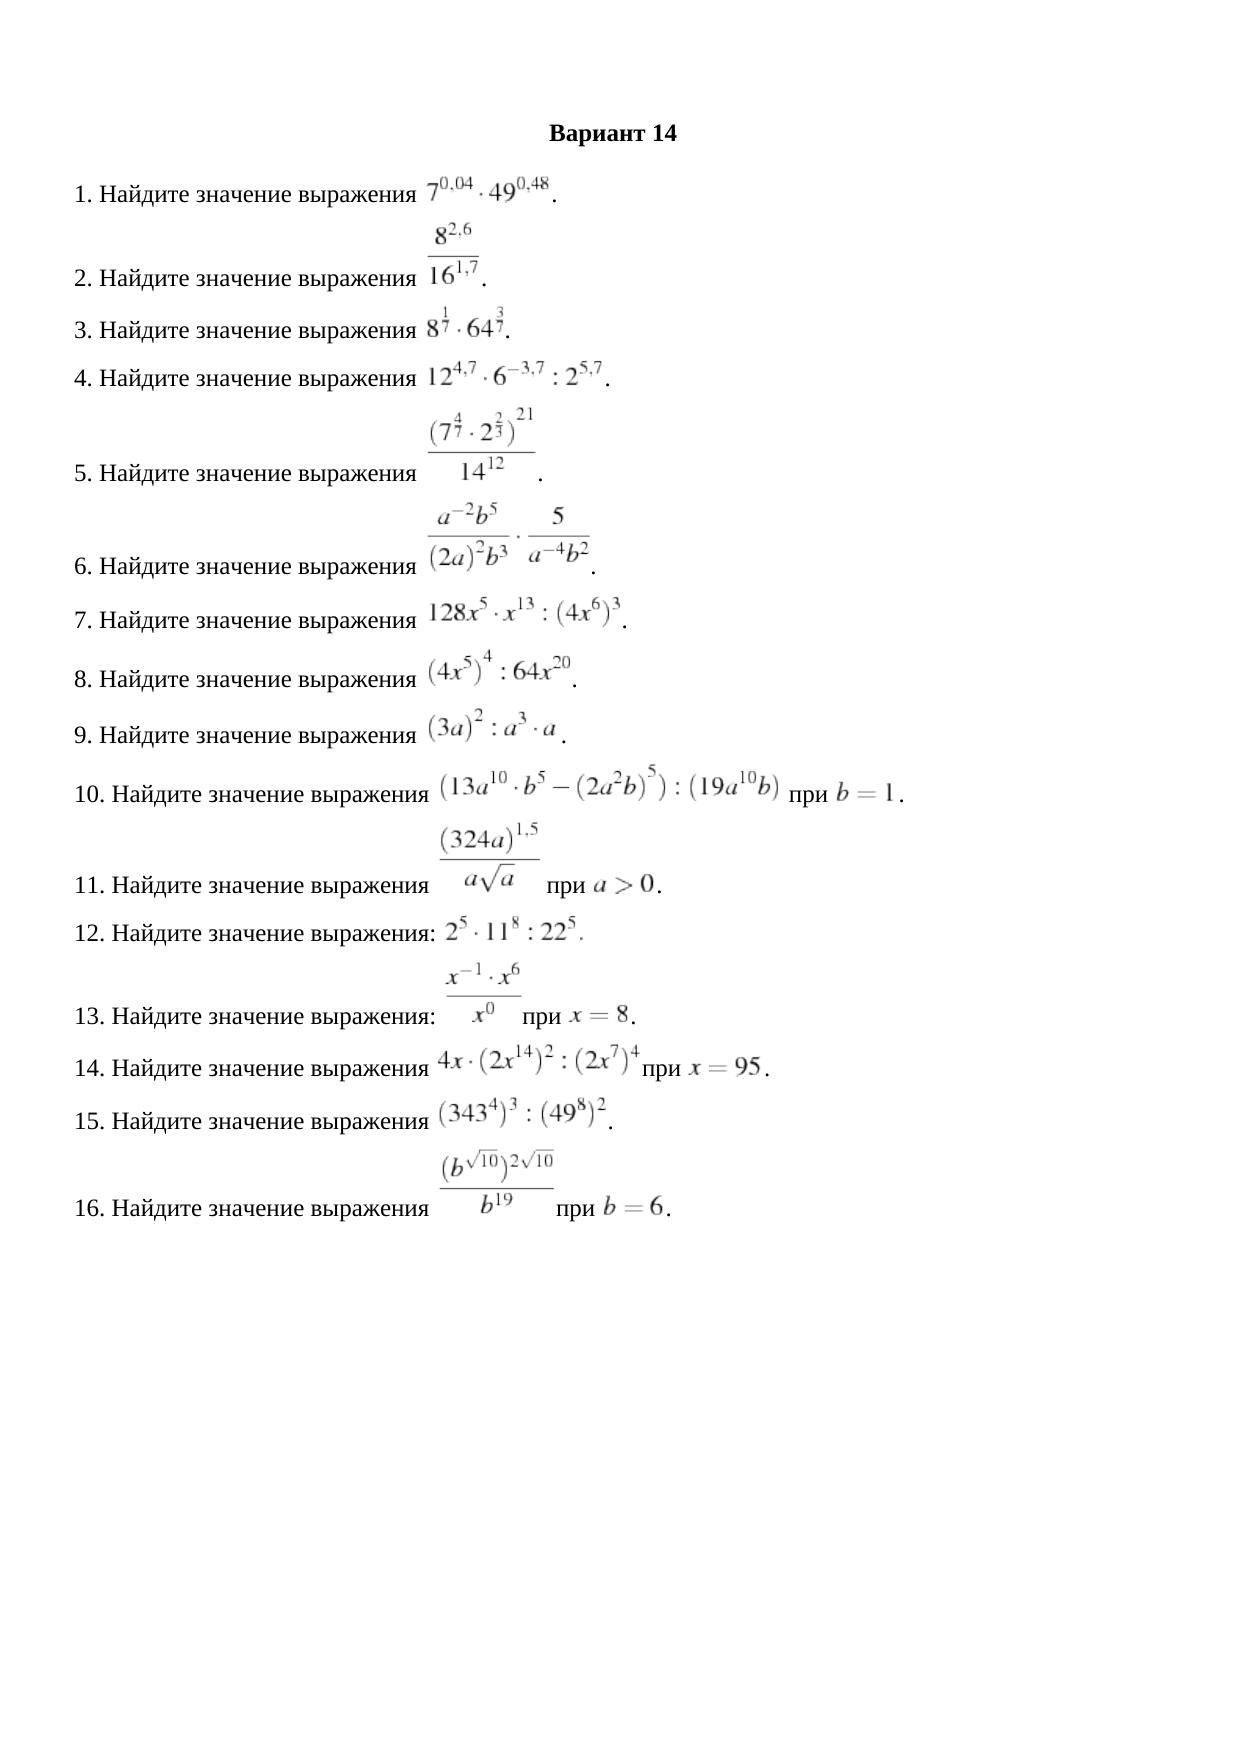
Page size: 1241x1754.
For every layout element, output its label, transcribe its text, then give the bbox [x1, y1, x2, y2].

text 16. Найдите значение выражения при . [74, 1149, 1152, 1222]
text 4. Найдите значение выражения . [74, 358, 1152, 392]
picture [435, 822, 541, 894]
text 11. Найдите значение выражения при . [74, 822, 1152, 899]
picture [423, 222, 481, 286]
text 7. Найдите значение выражения . [74, 594, 1152, 634]
picture [423, 358, 605, 387]
picture [442, 913, 588, 942]
picture [601, 1194, 666, 1217]
picture [687, 1054, 764, 1077]
picture [423, 594, 622, 629]
picture [423, 175, 552, 203]
picture [423, 305, 505, 339]
text 15. Найдите значение выражения . [74, 1096, 1152, 1135]
text 14. Найдите значение выражения при . [74, 1044, 1152, 1082]
text 3. Найдите значение выражения . [74, 306, 1152, 344]
text 13. Найдите значение выражения: при . [74, 962, 1152, 1029]
text Вариант 14 [74, 118, 1152, 147]
picture [435, 1096, 608, 1130]
text 1. Найдите значение выражения . [74, 176, 1152, 208]
text 2. Найдите значение выражения . [74, 222, 1152, 291]
text 9. Найдите значение выражения . [74, 707, 1152, 749]
picture [435, 763, 783, 803]
picture [567, 1002, 630, 1024]
picture [435, 1149, 556, 1217]
text 6. Найдите значение выражения . [74, 501, 1152, 580]
text 12. Найдите значение выражения: [74, 914, 1152, 947]
text 8. Найдите значение выражения . [74, 648, 1152, 693]
picture [435, 1043, 642, 1077]
picture [423, 406, 538, 482]
picture [834, 780, 899, 803]
picture [592, 872, 657, 894]
text 5. Найдите значение выражения . [74, 406, 1152, 487]
picture [423, 501, 591, 575]
picture [423, 648, 572, 688]
picture [423, 707, 561, 744]
picture [442, 961, 523, 1024]
